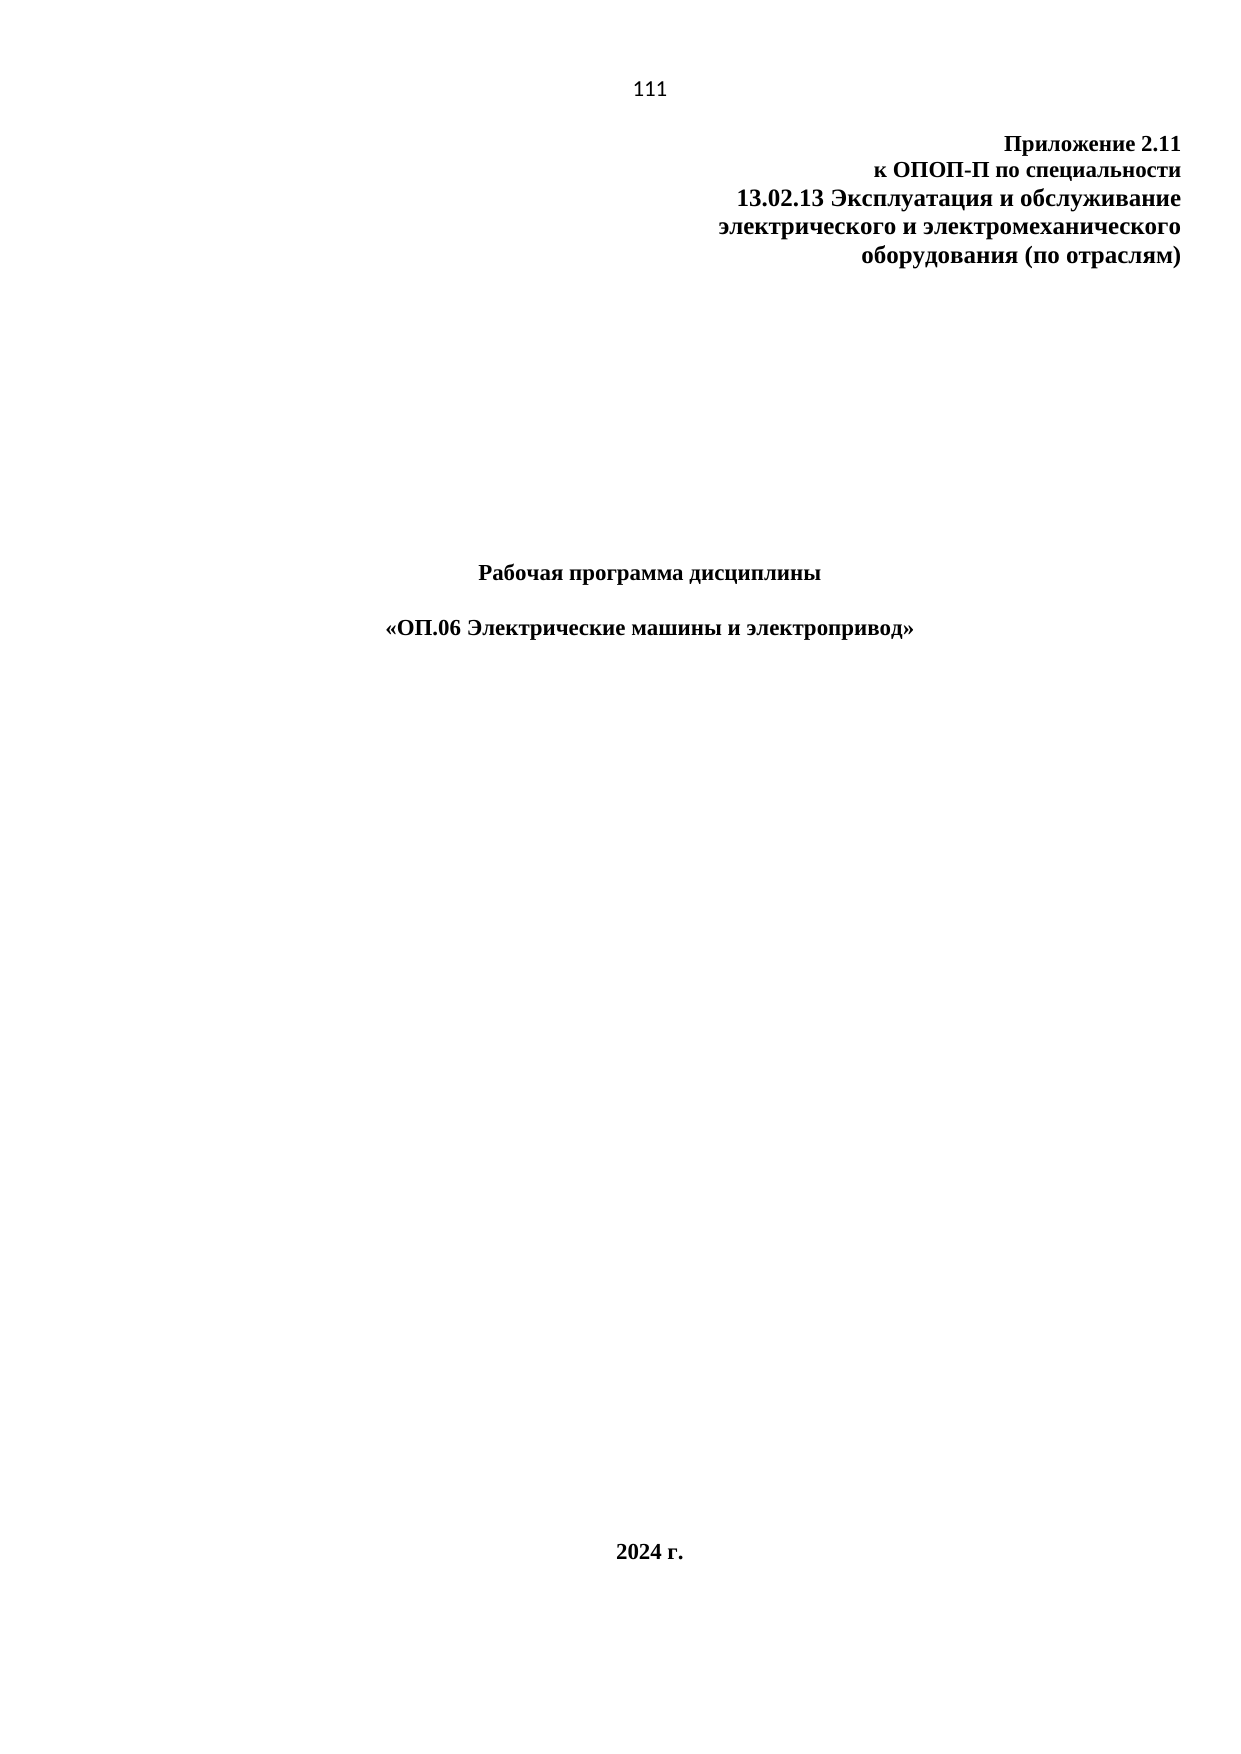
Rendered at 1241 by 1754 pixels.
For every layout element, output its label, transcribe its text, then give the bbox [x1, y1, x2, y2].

text электрического и электромеханического [118, 211, 1181, 240]
text Приложение 2.11 [118, 130, 1181, 156]
subtitle «ОП.06 Электрические машины и электропривод» [118, 614, 1181, 641]
text к ОПОП-П по специальности [118, 156, 1181, 183]
text 2024 г. [118, 1538, 1181, 1565]
text оборудования (по отраслям) [118, 240, 1181, 269]
text Рабочая программа дисциплины [118, 559, 1181, 585]
text 13.02.13 Эксплуатация и обслуживание [118, 183, 1181, 211]
